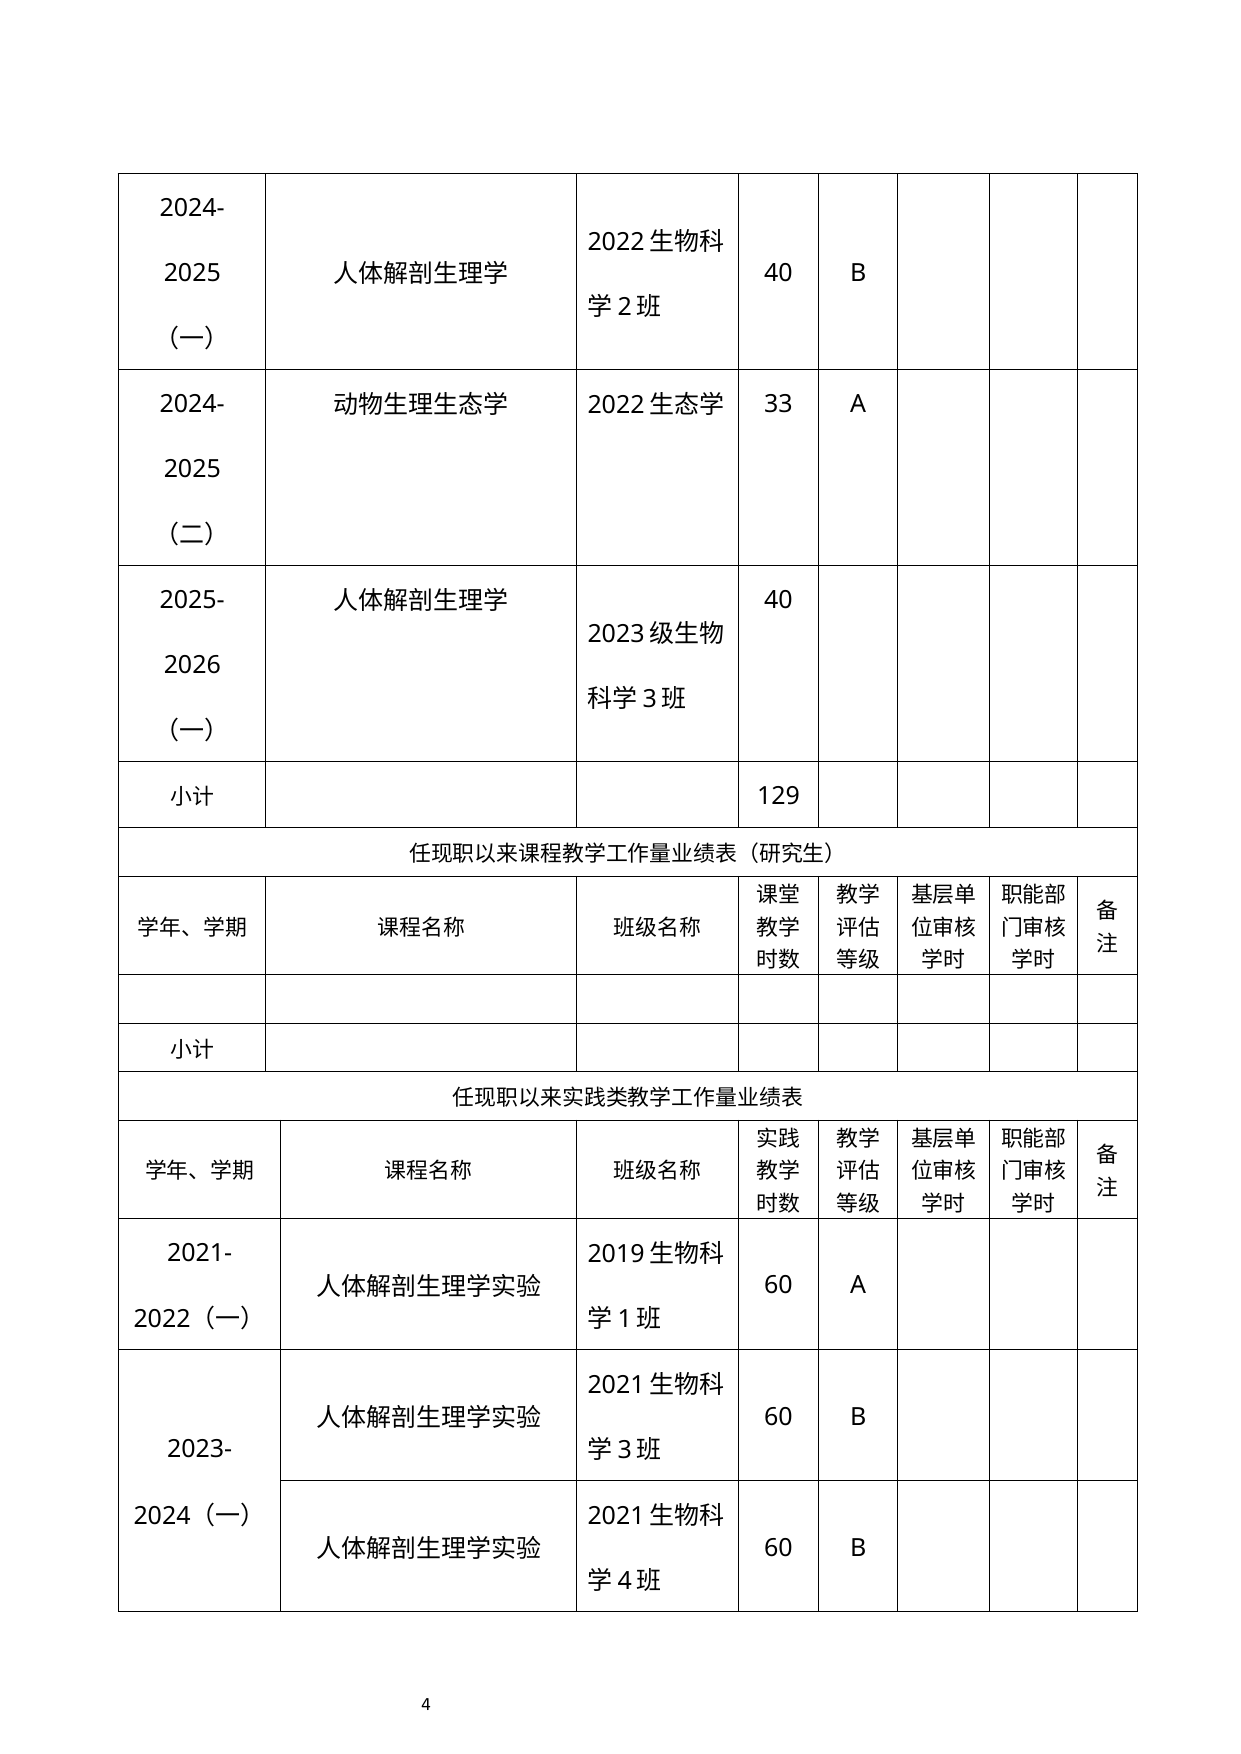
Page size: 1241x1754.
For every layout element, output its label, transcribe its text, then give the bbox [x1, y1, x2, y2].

table_cell 2024-2025（二） [119, 370, 265, 565]
table_cell [898, 566, 989, 761]
table_cell [990, 1024, 1077, 1071]
table_cell 2022生态学 [577, 370, 738, 565]
table_cell 课程名称 [266, 877, 576, 974]
table_cell [1078, 566, 1137, 761]
table_cell 实践教学时数 [739, 1121, 818, 1218]
table_cell 人体解剖生理学 [266, 174, 576, 369]
table_cell [990, 762, 1077, 827]
table_cell [1078, 1219, 1137, 1349]
table_cell 40 [739, 174, 818, 369]
table_cell [819, 566, 897, 761]
table_cell 职能部门审核学时 [990, 877, 1077, 974]
table_cell 2025-2026（一） [119, 566, 265, 761]
table_cell 2021生物科学4班 [577, 1481, 738, 1611]
table_cell A [819, 1219, 897, 1349]
table_cell [1078, 762, 1137, 827]
table_cell [266, 762, 576, 827]
table_cell 2021-2022（一） [119, 1219, 280, 1349]
table_cell 人体解剖生理学 [266, 566, 576, 761]
table_cell 2023-2024（一） [119, 1350, 280, 1611]
table_cell [990, 1219, 1077, 1349]
table_cell 动物生理生态学 [266, 370, 576, 565]
table_cell [577, 1024, 738, 1071]
table_cell 任现职以来课程教学工作量业绩表（研究生） [119, 828, 1137, 876]
table_cell 备注 [1078, 877, 1137, 974]
table_cell [577, 975, 738, 1023]
table_cell [1078, 174, 1137, 369]
table_cell 2022生物科学2班 [577, 174, 738, 369]
table_cell [990, 1350, 1077, 1480]
table_cell [739, 975, 818, 1023]
table_cell [1078, 1350, 1137, 1480]
table_cell 课程名称 [281, 1121, 576, 1218]
table_cell [898, 762, 989, 827]
table_cell [819, 975, 897, 1023]
table_cell B [819, 1481, 897, 1611]
table_cell 2023级生物科学3班 [577, 566, 738, 761]
table_cell [1078, 1024, 1137, 1071]
table_cell [1078, 370, 1137, 565]
table_cell B [819, 1350, 897, 1480]
table_cell [990, 975, 1077, 1023]
table_cell B [819, 174, 897, 369]
table_cell 学年、学期 [119, 877, 265, 974]
table_cell [266, 1024, 576, 1071]
table_cell 2019生物科学1班 [577, 1219, 738, 1349]
table_cell 人体解剖生理学实验 [281, 1481, 576, 1611]
table_cell [990, 174, 1077, 369]
table_cell [819, 762, 897, 827]
table_cell [819, 1024, 897, 1071]
table_cell [898, 1350, 989, 1480]
table_cell 40 [739, 566, 818, 761]
table_cell [1078, 975, 1137, 1023]
table_cell 60 [739, 1481, 818, 1611]
table_cell [266, 975, 576, 1023]
table_cell [898, 975, 989, 1023]
table_cell 基层单位审核学时 [898, 877, 989, 974]
table_cell 33 [739, 370, 818, 565]
table_cell 2021生物科学3班 [577, 1350, 738, 1480]
table_cell 60 [739, 1350, 818, 1480]
table_cell [739, 1024, 818, 1071]
table_cell 小计 [119, 762, 265, 827]
table_cell 人体解剖生理学实验 [281, 1219, 576, 1349]
table_cell 任现职以来实践类教学工作量业绩表 [119, 1072, 1137, 1119]
table_cell 129 [739, 762, 818, 827]
table_cell 学年、学期 [119, 1121, 280, 1218]
table_cell 小计 [119, 1024, 265, 1071]
table_cell [990, 370, 1077, 565]
table_cell 班级名称 [577, 1121, 738, 1218]
table_cell A [819, 370, 897, 565]
table_cell [898, 174, 989, 369]
table_cell [1078, 1481, 1137, 1611]
table_cell [898, 370, 989, 565]
table_cell 60 [739, 1219, 818, 1349]
table_cell [119, 975, 265, 1023]
table_cell 基层单位审核学时 [898, 1121, 989, 1218]
table_cell 备注 [1078, 1121, 1137, 1218]
table_cell 教学评估等级 [819, 877, 897, 974]
table_cell [990, 566, 1077, 761]
table_cell 班级名称 [577, 877, 738, 974]
table_cell 人体解剖生理学实验 [281, 1350, 576, 1480]
table_cell [577, 762, 738, 827]
table_cell 2024-2025（一） [119, 174, 265, 369]
table_cell 课堂教学时数 [739, 877, 818, 974]
table_cell [898, 1024, 989, 1071]
table_cell [898, 1481, 989, 1611]
table_cell 职能部门审核学时 [990, 1121, 1077, 1218]
table_cell [898, 1219, 989, 1349]
table_cell 教学评估等级 [819, 1121, 897, 1218]
table_cell [990, 1481, 1077, 1611]
